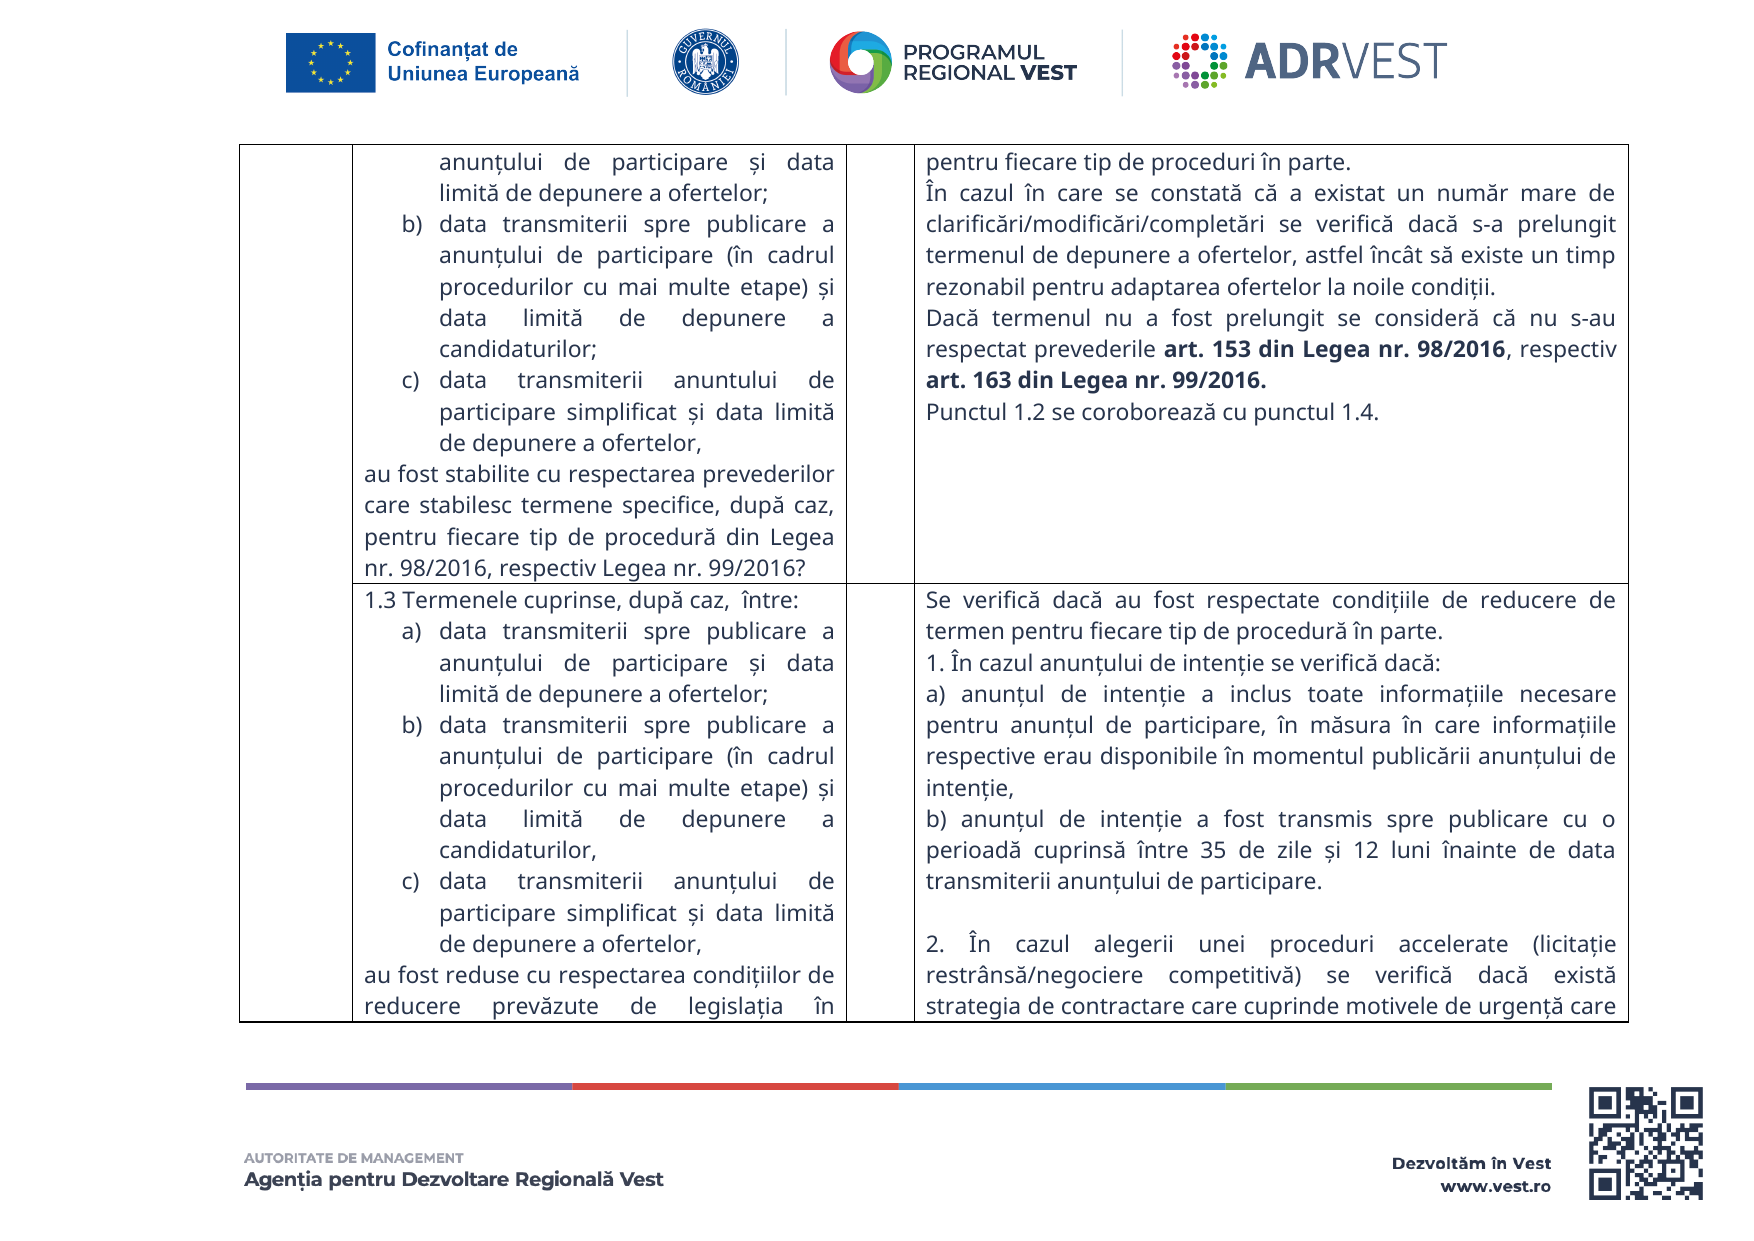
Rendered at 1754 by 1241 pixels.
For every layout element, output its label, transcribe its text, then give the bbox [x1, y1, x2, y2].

picture [239, 1079, 1562, 1203]
table_cell [847, 584, 914, 1021]
picture [239, 8, 1493, 117]
table_cell [847, 145, 914, 583]
picture [1581, 1078, 1712, 1209]
